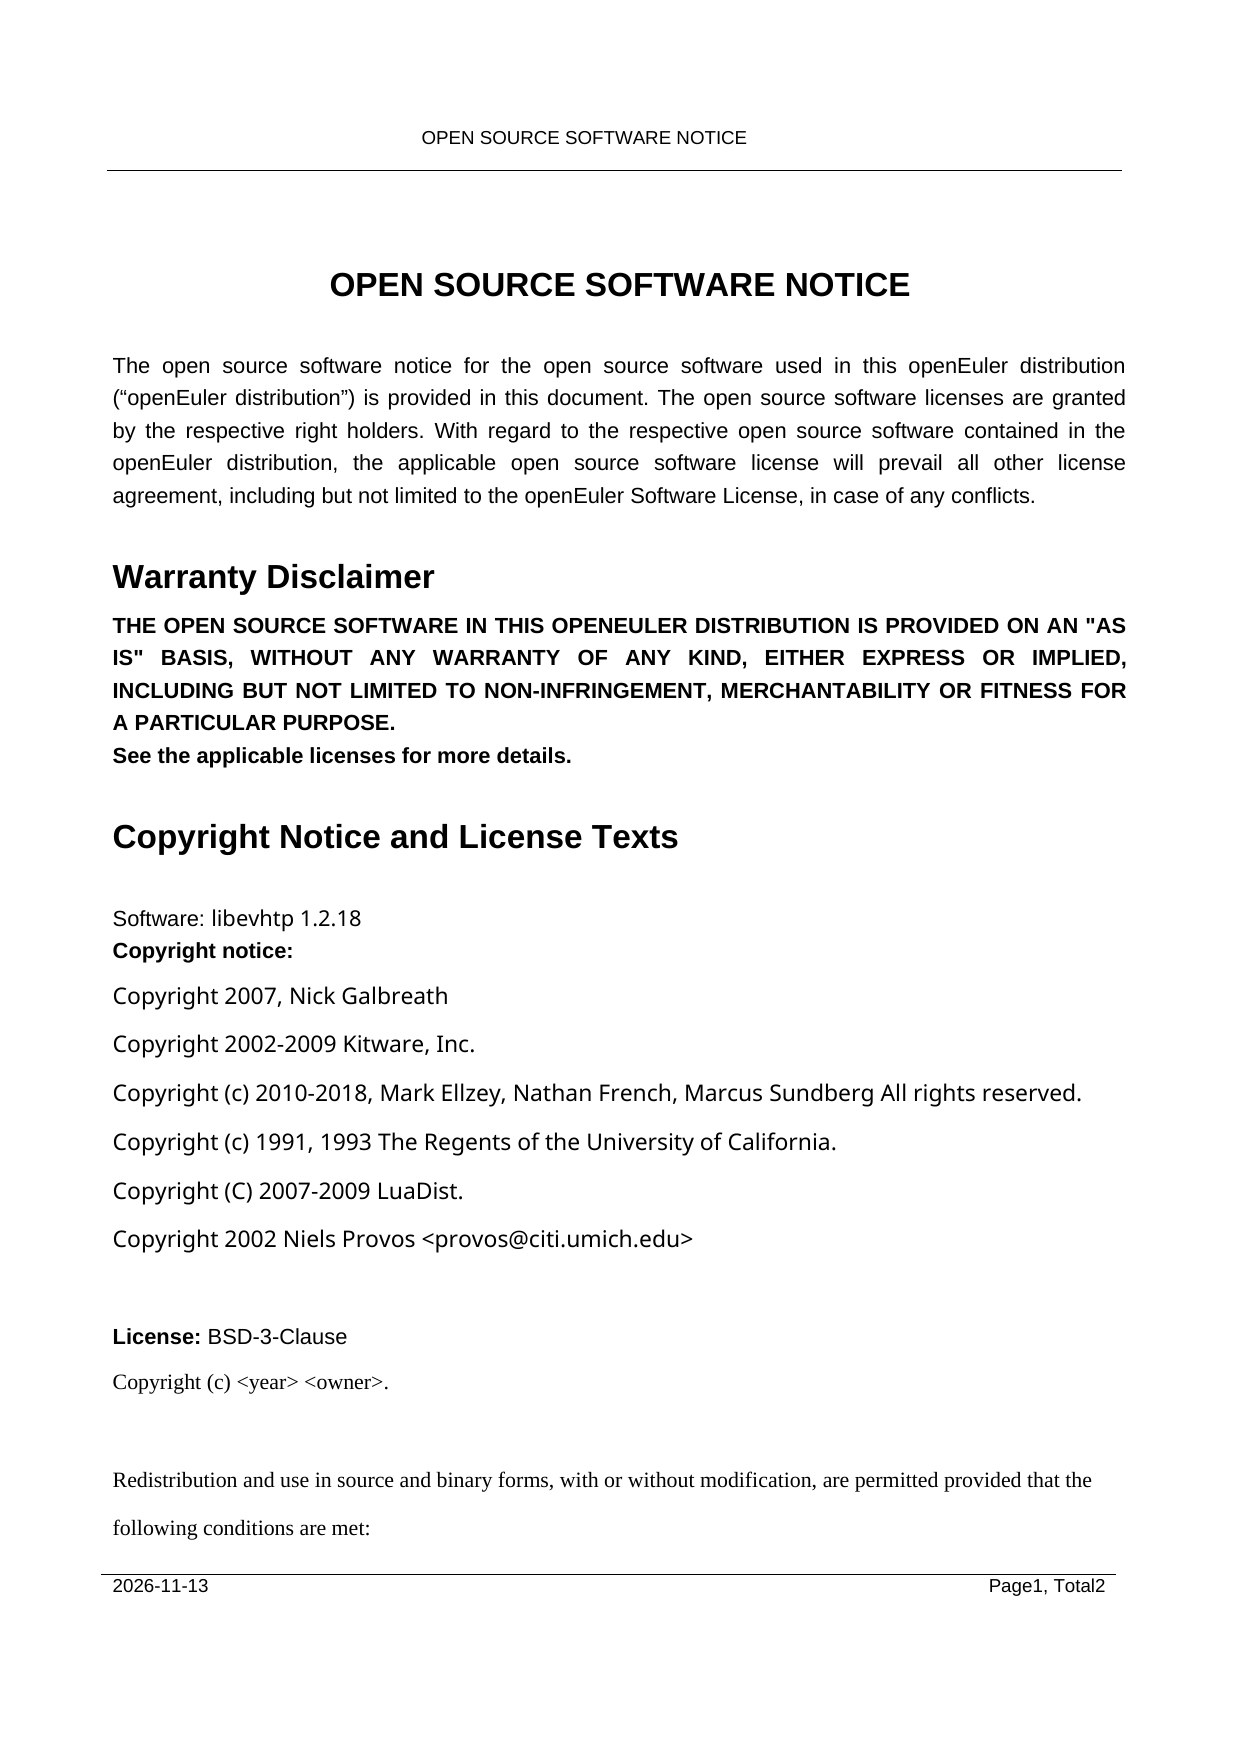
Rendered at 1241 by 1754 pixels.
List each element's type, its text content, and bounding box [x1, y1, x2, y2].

text Software: libevhtp 1.2.18 [112, 901, 1128, 934]
text THE OPEN SOURCE SOFTWARE IN THIS OPENEULER DISTRIBUTION IS PROVIDED ON AN "AS IS" BASIS, WITHOUT ANY WARRANTY OF ANY KIND, EITHER EXPRESS OR IMPLIED, INCLUDING BUT NOT LIMITED TO NON-INFRINGEMENT, MERCHANTABILITY OR FITNESS FOR A PARTICULAR PURPOSE. See the applicable licenses for more details. [112, 609, 1128, 771]
text Warranty Disclaimer [112, 544, 1128, 609]
text Copyright Notice and License Texts [112, 804, 1128, 869]
text OPEN SOURCE SOFTWARE NOTICE [112, 251, 1128, 316]
text License: BSD-3-Clause [112, 1320, 1128, 1353]
text Copyright notice: [112, 934, 1128, 966]
text The open source software notice for the open source software used in this openEuler distribution (“openEuler distribution”) is provided in this document. The open source software licenses are granted by the respective right holders. With regard to the respective open source software contained in the openEuler distribution, the applicable open source software license will prevail all other license agreement, including but not limited to the openEuler Software License, in case of any conflicts. [112, 349, 1128, 511]
text Copyright 2007, Nick Galbreath Copyright 2002-2009 Kitware, Inc. Copyright (c) 2010-2018, Mark Ellzey, Nathan French, Marcus Sundberg All rights reserved. Copyright (c) 1991, 1993 The Regents of the University of California. Copyright (C) 2007-2009 LuaDist. Copyright 2002 Niels Provos <provos@citi.umich.edu> [112, 979, 1128, 1304]
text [112, 1365, 1128, 1544]
